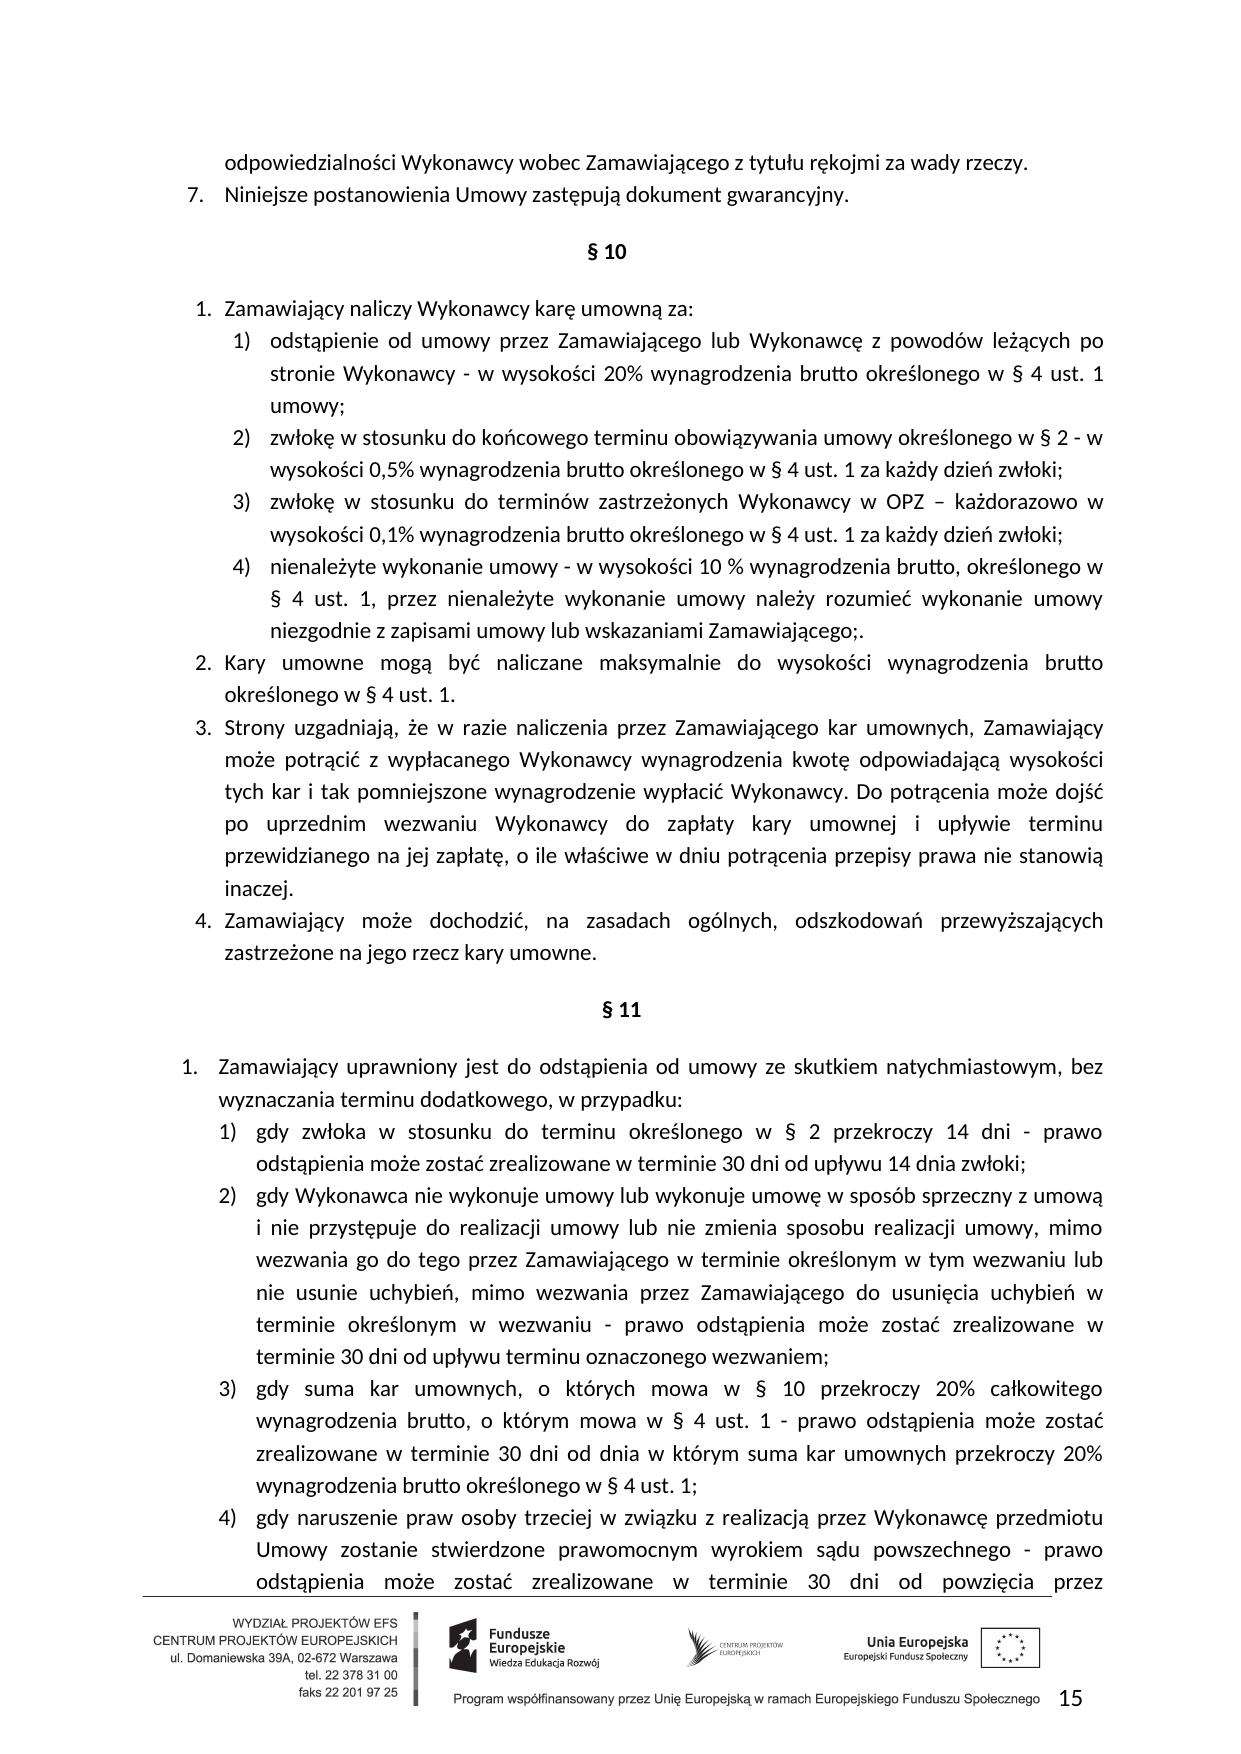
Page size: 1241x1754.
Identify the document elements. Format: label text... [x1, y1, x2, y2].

text § 10 [587, 237, 1105, 265]
list gdy Wykonawca nie wykonuje umowy lub wykonuje umowę w sposób sprzeczny z umową i nie przystępuje do realizacji umowy lub nie zmienia sposobu realizacji umowy, mimo wezwania go do tego przez Zamawiającego w terminie określonym w tym wezwaniu lub nie usunie uchybień, mimo wezwania przez Zamawiającego do usunięcia uchybień w terminie określonym w wezwaniu - prawo odstąpienia może zostać zrealizowane w terminie 30 dni od upływu terminu oznaczonego wezwaniem; [218, 1181, 1105, 1370]
list gdy zwłoka w stosunku do terminu określonego w § 2 przekroczy 14 dni - prawo odstąpienia może zostać zrealizowane w terminie 30 dni od upływu 14 dnia zwłoki; [218, 1117, 1105, 1177]
picture [142, 1596, 1053, 1706]
list zwłokę w stosunku do terminów zastrzeżonych Wykonawcy w OPZ – każdorazowo w wysokości 0,1% wynagrodzenia brutto określonego w § 4 ust. 1 za każdy dzień zwłoki; [232, 487, 1105, 548]
list zwłokę w stosunku do końcowego terminu obowiązywania umowy określonego w § 2 - w wysokości 0,5% wynagrodzenia brutto określonego w § 4 ust. 1 za każdy dzień zwłoki; [232, 423, 1105, 483]
text § 11 [602, 995, 1105, 1023]
list Niniejsze postanowienia Umowy zastępują dokument gwarancyjny. [187, 180, 1105, 208]
list Strony uzgadniają, że w razie naliczenia przez Zamawiającego kar umownych, Zamawiający może potrącić z wypłacanego Wykonawcy wynagrodzenia kwotę odpowiadającą wysokości tych kar i tak pomniejszone wynagrodzenie wypłacić Wykonawcy. Do potrącenia może dojść po uprzednim wezwaniu Wykonawcy do zapłaty kary umownej i upływie terminu przewidzianego na jej zapłatę, o ile właściwe w dniu potrącenia przepisy prawa nie stanowią inaczej. [195, 713, 1105, 902]
list gdy suma kar umownych, o których mowa w § 10 przekroczy 20% całkowitego wynagrodzenia brutto, o którym mowa w § 4 ust. 1 - prawo odstąpienia może zostać zrealizowane w terminie 30 dni od dnia w którym suma kar umownych przekroczy 20% wynagrodzenia brutto określonego w § 4 ust. 1; [218, 1374, 1105, 1499]
list Kary umowne mogą być naliczane maksymalnie do wysokości wynagrodzenia brutto określonego w § 4 ust. 1. [195, 648, 1105, 709]
list nienależyte wykonanie umowy - w wysokości 10 % wynagrodzenia brutto, określonego w § 4 ust. 1, przez nienależyte wykonanie umowy należy rozumieć wykonanie umowy niezgodnie z zapisami umowy lub wskazaniami Zamawiającego;. [232, 552, 1105, 644]
list Zamawiający uprawniony jest do odstąpienia od umowy ze skutkiem natychmiastowym, bez wyznaczania terminu dodatkowego, w przypadku: [181, 1052, 1105, 1113]
list Zamawiający naliczy Wykonawcy karę umowną za: [195, 294, 1105, 322]
list Zamawiający może dochodzić, na zasadach ogólnych, odszkodowań przewyższających zastrzeżone na jego rzecz kary umowne. [195, 906, 1105, 966]
list odstąpienie od umowy przez Zamawiającego lub Wykonawcę z powodów leżących po stronie Wykonawcy - w wysokości 20% wynagrodzenia brutto określonego w § 4 ust. 1 umowy; [232, 327, 1105, 419]
